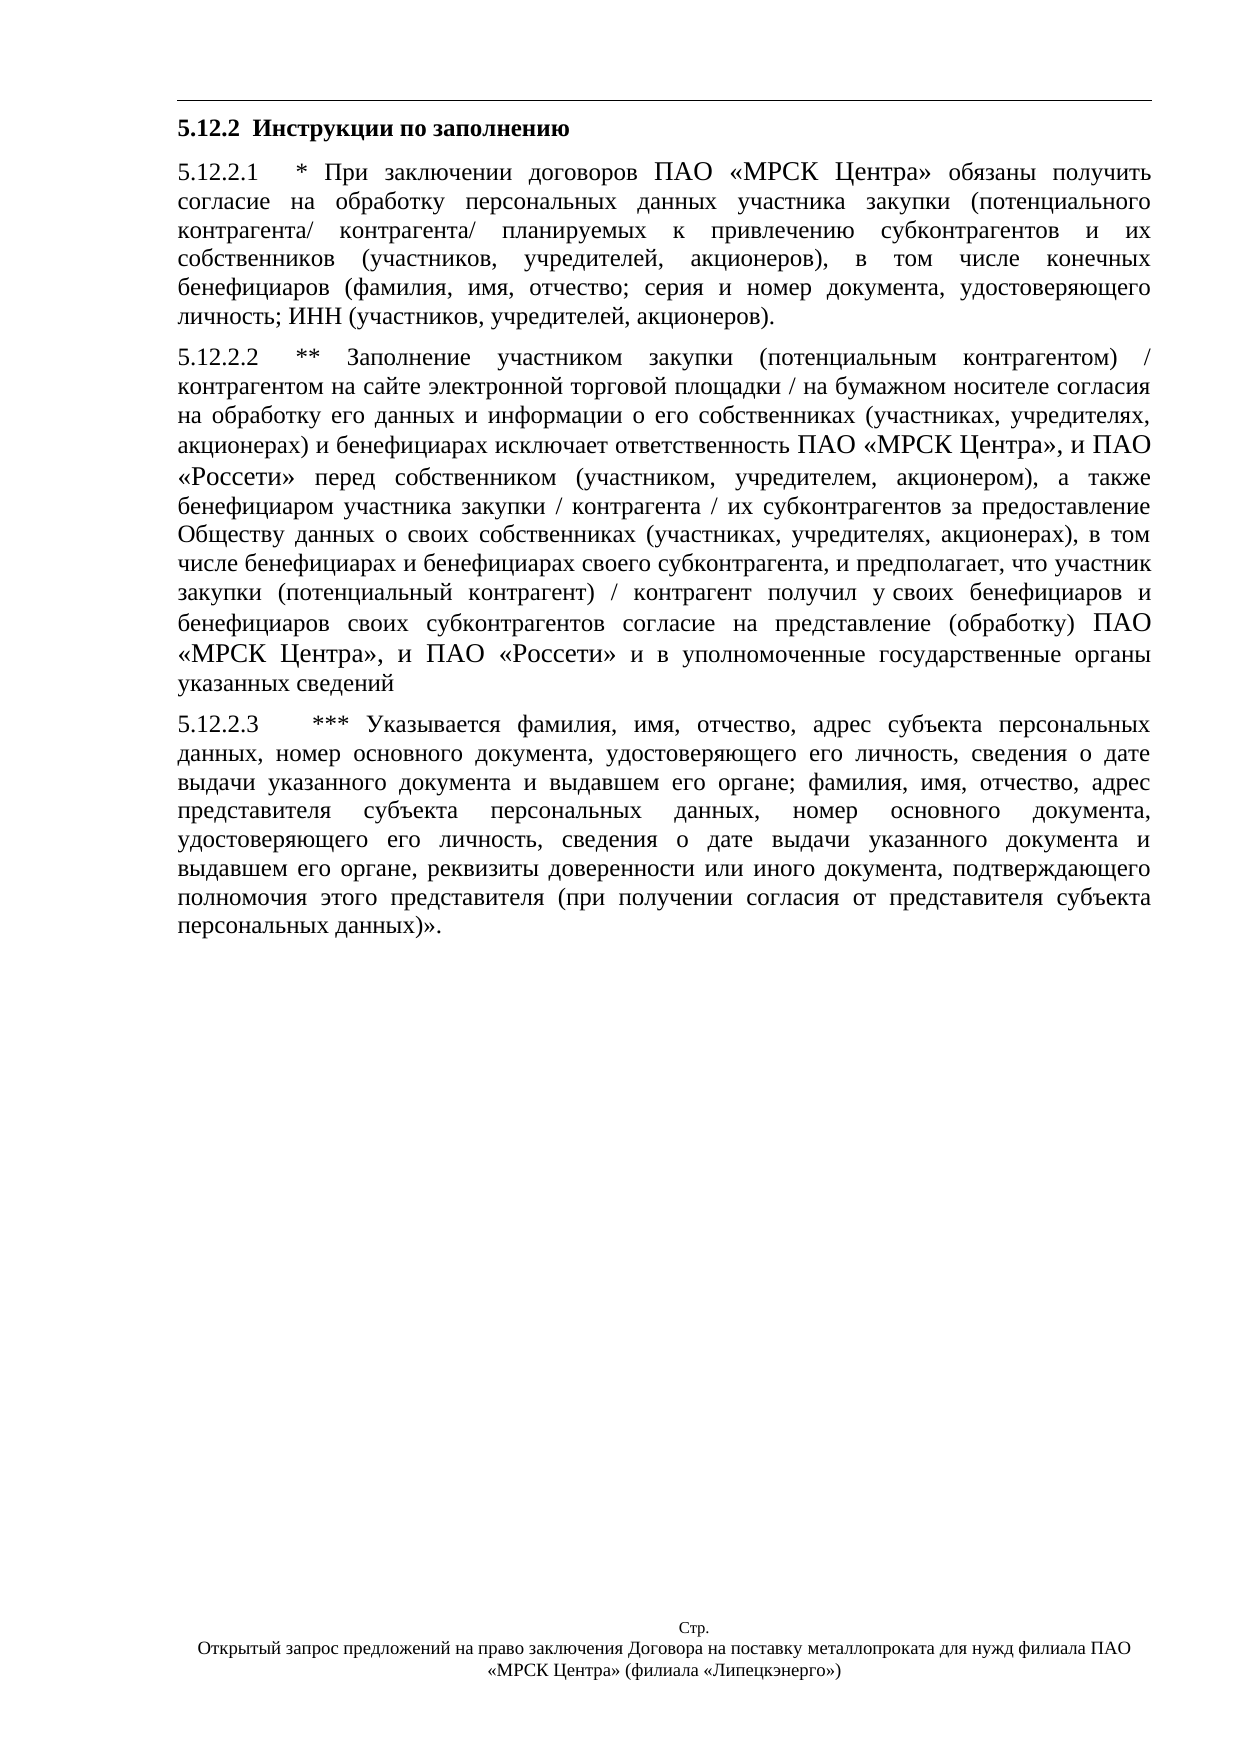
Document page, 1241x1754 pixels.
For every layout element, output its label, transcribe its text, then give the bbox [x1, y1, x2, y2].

subtitle Инструкции по заполнению [177, 113, 1152, 142]
list ** Заполнение участником закупки (потенциальным контрагентом) / контрагентом на сайте электронной торговой площадки / на бумажном носителе согласия на обработку его данных и информации о его собственниках (участниках, учредителях, акционерах) и бенефициарах исключает ответственность ПАО «МРСК Центра», и ПАО «Россети» перед собственником (участником, учредителем, акционером), а также бенефициаром участника закупки / контрагента / их субконтрагентов за предоставление Обществу данных о своих собственниках (участниках, учредителях, акционерах), в том числе бенефициарах и бенефициарах своего субконтрагента, и предполагает, что участник закупки (потенциальный контрагент) / контрагент получил у своих бенефициаров и бенефициаров своих субконтрагентов согласие на представление (обработку) ПАО «МРСК Центра», и ПАО «Россети» и в уполномоченные государственные органы указанных сведений [177, 342, 1152, 697]
list * При заключении договоров ПАО «МРСК Центра» обязаны получить согласие на обработку персональных данных участника закупки (потенциального контрагента/ контрагента/ планируемых к привлечению субконтрагентов и их собственников (участников, учредителей, акционеров), в том числе конечных бенефициаров (фамилия, имя, отчество; серия и номер документа, удостоверяющего личность; ИНН (участников, учредителей, акционеров). [177, 155, 1152, 330]
list *** Указывается фамилия, имя, отчество, адрес субъекта персональных данных, номер основного документа, удостоверяющего его личность, сведения о дате выдачи указанного документа и выдавшем его органе; фамилия, имя, отчество, адрес представителя субъекта персональных данных, номер основного документа, удостоверяющего его личность, сведения о дате выдачи указанного документа и выдавшем его органе, реквизиты доверенности или иного документа, подтверждающего полномочия этого представителя (при получении согласия от представителя субъекта персональных данных)». [177, 709, 1152, 939]
